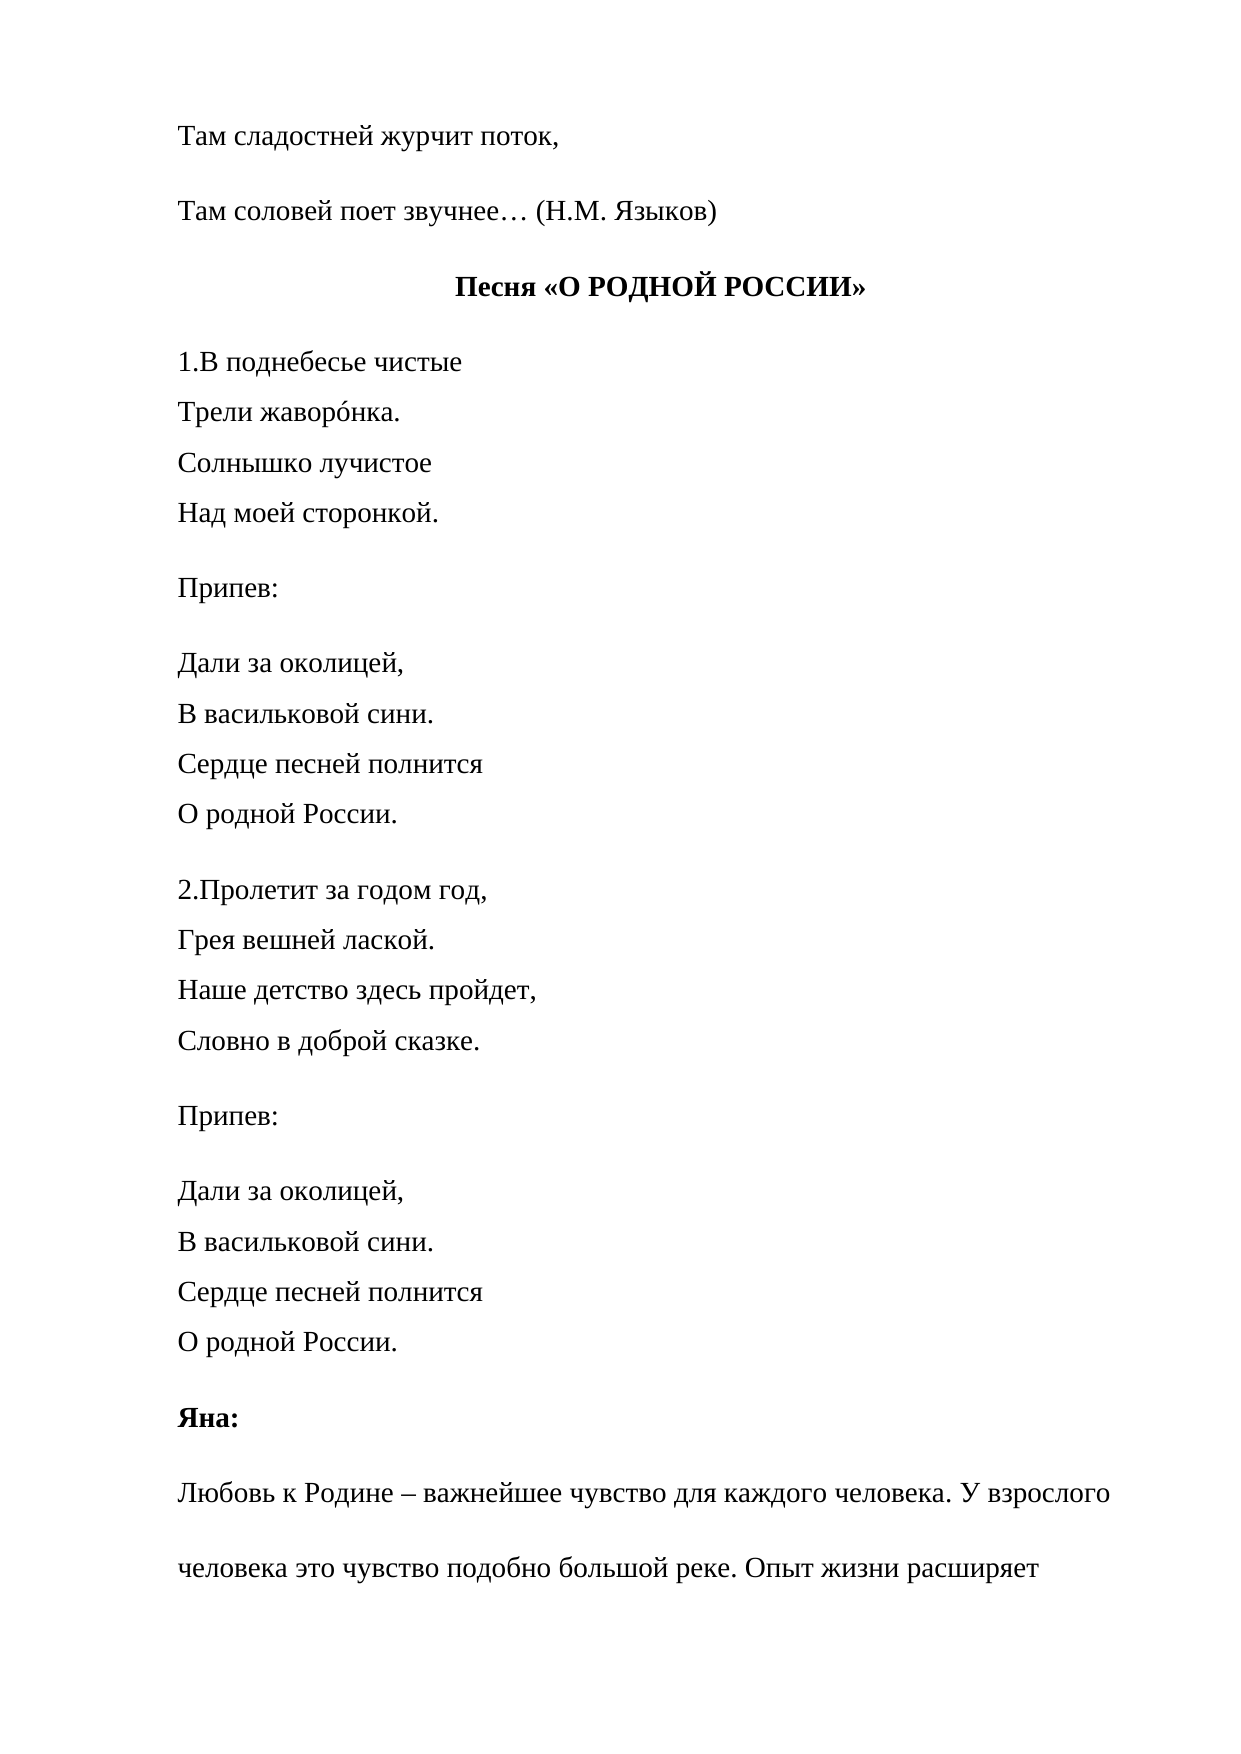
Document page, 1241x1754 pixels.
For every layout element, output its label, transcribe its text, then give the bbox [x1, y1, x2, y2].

text человека это чувство подобно большой реке. Опыт жизни расширяет [177, 1550, 1152, 1584]
text Там сладостней журчит поток, [177, 118, 1152, 152]
text Любовь к Родине – важнейшее чувство для каждого человека. У взрослого [177, 1475, 1152, 1508]
text Там соловей поет звучнее… (Н.М. Языков) [177, 193, 1152, 227]
text Припев: [177, 570, 1152, 604]
text Яна: [177, 1400, 1152, 1433]
text Дали за околицей, В васильковой сини. Сердце песней полнится О родной России. [177, 646, 1152, 830]
text Дали за околицей, В васильковой сини. Сердце песней полнится О родной России. [177, 1173, 1152, 1358]
text Припев: [177, 1098, 1152, 1132]
text 2.Пролетит за годом год, Грея вешней лаской. Наше детство здесь пройдет, Словно в доброй сказке. [177, 872, 1152, 1056]
text 1.В поднебесье чистые Трели жаворóнка. Солнышко лучистое Над моей сторонкой. [177, 344, 1152, 528]
text Песня «О РОДНОЙ РОССИИ» [177, 269, 1152, 302]
